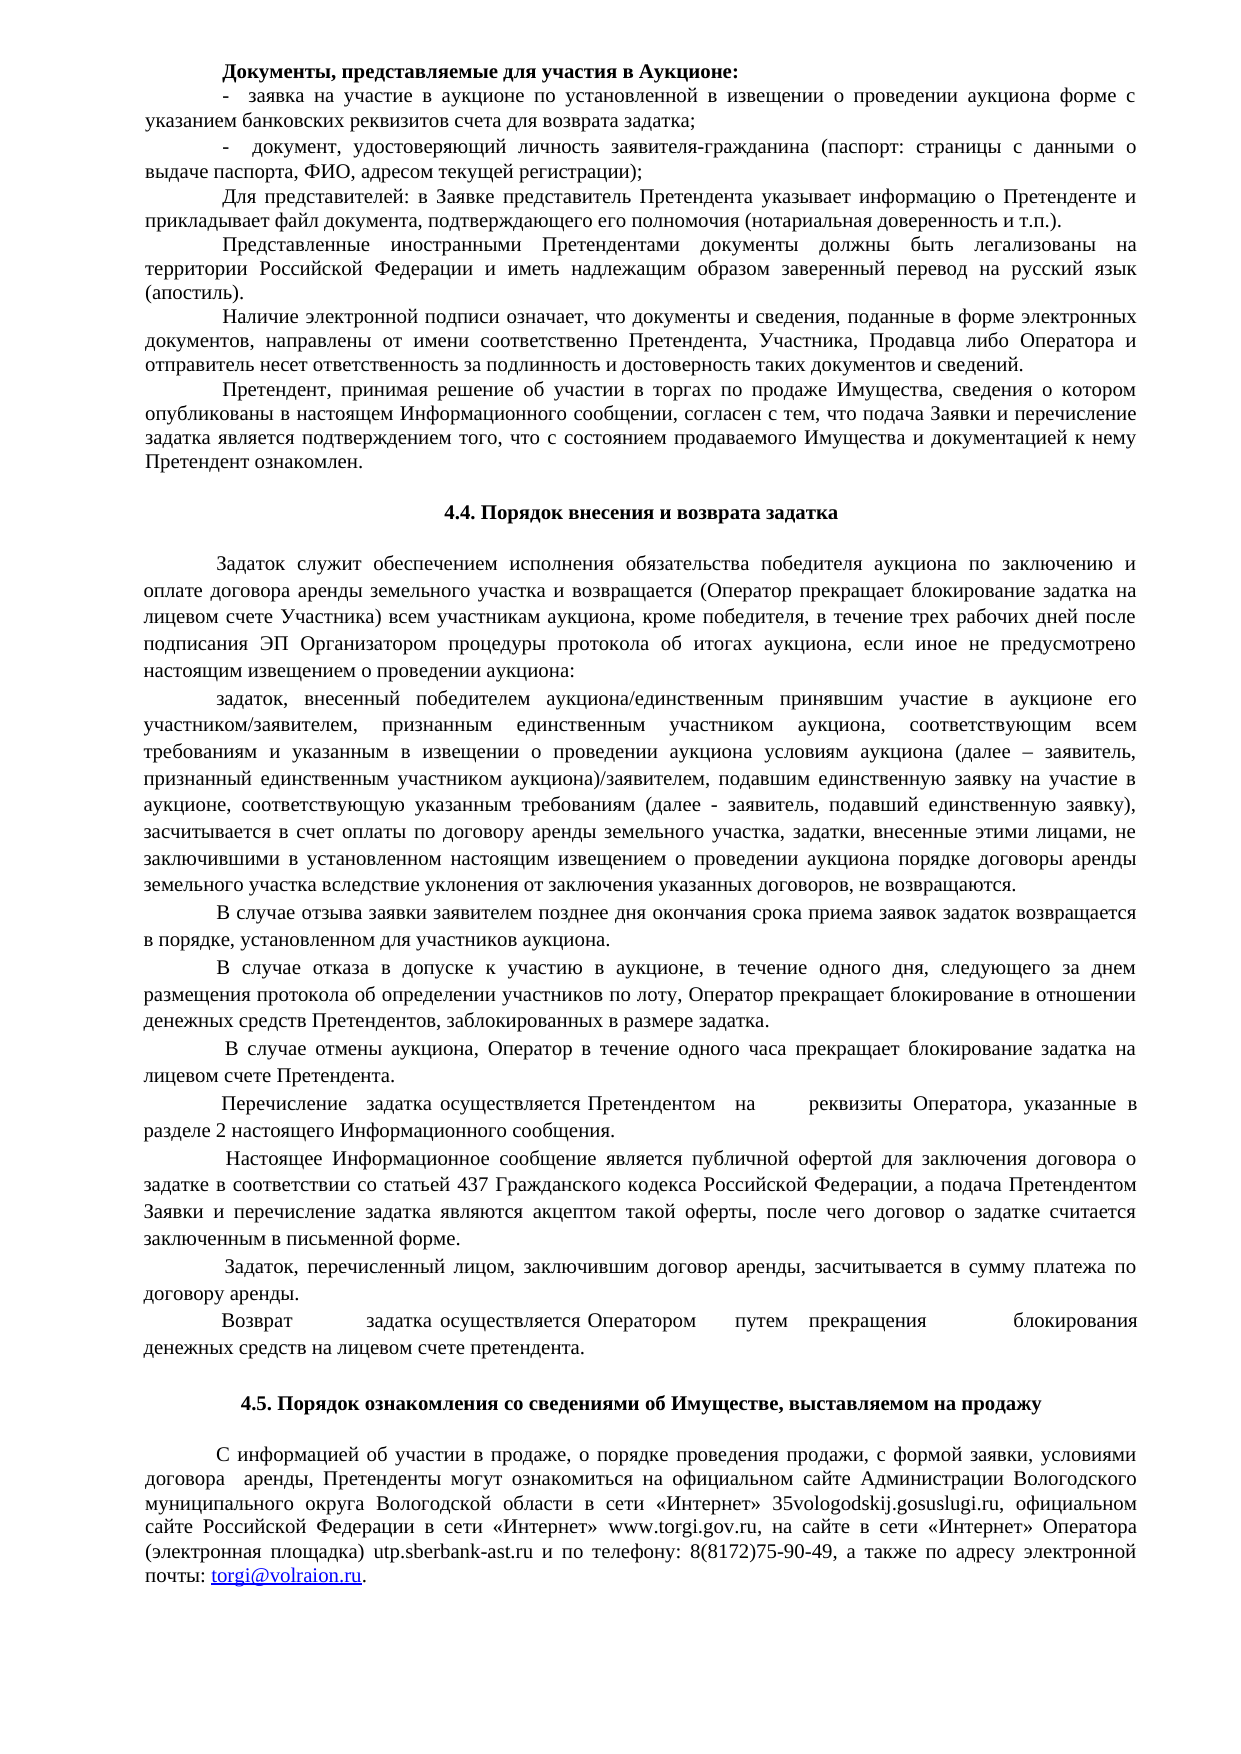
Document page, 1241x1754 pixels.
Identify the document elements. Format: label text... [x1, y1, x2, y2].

text В случае отказа в допуске к участию в аукционе, в течение одного дня, следующего за днем размещения протокола об определении участников по лоту, Оператор прекращает блокирование в отношении денежных средств Претендентов, заблокированных в размере задатка. [143, 955, 1138, 1032]
text С информацией об участии в продаже, о порядке проведения продажи, с формой заявки, условиями договора аренды, Претенденты могут ознакомиться на официальном сайте Администрации Вологодского муниципального округа Вологодской области в сети «Интернет» 35vologodskij.gosuslugi.ru, официальном сайте Российской Федерации в сети «Интернет» www.torgi.gov.ru, на сайте в сети «Интернет» Оператора (электронная площадка) utp.sberbank-ast.ru и по телефону: 8(8172)75-90-49, а также по адресу электронной почты: torgi@volraion.ru. [145, 1442, 1138, 1587]
text 4.4. Порядок внесения и возврата задатка [145, 500, 1138, 524]
text Задаток служит обеспечением исполнения обязательства победителя аукциона по заключению и оплате договора аренды земельного участка и возвращается (Оператор прекращает блокирование задатка на лицевом счете Участника) всем участникам аукциона, кроме победителя, в течение трех рабочих дней после подписания ЭП Организатором процедуры протокола об итогах аукциона, если иное не предусмотрено настоящим извещением о проведении аукциона: [143, 551, 1138, 682]
text задаток, внесенный победителем аукциона/единственным принявшим участие в аукционе его участником/заявителем, признанным единственным участником аукциона, соответствующим всем требованиям и указанным в извещении о проведении аукциона условиям аукциона (далее – заявитель, признанный единственным участником аукциона)/заявителем, подавшим единственную заявку на участие в аукционе, соответствующую указанным требованиям (далее - заявитель, подавший единственную заявку), засчитывается в счет оплаты по договору аренды земельного участка, задатки, внесенные этими лицами, не заключившими в установленном настоящим извещением о проведении аукциона порядке договоры аренды земельного участка вследствие уклонения от заключения указанных договоров, не возвращаются. [143, 686, 1138, 896]
text Настоящее Информационное сообщение является публичной офертой для заключения договора о задатке в соответствии со статьей 437 Гражданского кодекса Российской Федерации, а подача Претендентом Заявки и перечисление задатка являются акцептом такой оферты, после чего договор о задатке считается заключенным в письменной форме. [143, 1146, 1138, 1250]
text Возврат задатка осуществляется Оператором путем прекращения блокирования денежных средств на лицевом счете претендента. [143, 1308, 1138, 1359]
text Для представителей: в Заявке представитель Претендента указывает информацию о Претенденте и прикладывает файл документа, подтверждающего его полномочия (нотариальная доверенность и т.п.). [145, 184, 1138, 232]
text Наличие электронной подписи означает, что документы и сведения, поданные в форме электронных документов, направлены от имени соответственно Претендента, Участника, Продавца либо Оператора и отправитель несет ответственность за подлинность и достоверность таких документов и сведений. [145, 304, 1138, 376]
text Претендент, принимая решение об участии в торгах по продаже Имущества, сведения о котором опубликованы в настоящем Информационного сообщении, согласен с тем, что подача Заявки и перечисление задатка является подтверждением того, что с состоянием продаваемого Имущества и документацией к нему Претендент ознакомлен. [145, 376, 1138, 473]
text Перечисление задатка осуществляется Претендентом на реквизиты Оператора, указанные в разделе 2 настоящего Информационного сообщения. [143, 1091, 1138, 1142]
text - заявка на участие в аукционе по установленной в извещении о проведении аукциона форме с указанием банковских реквизитов счета для возврата задатка; [145, 83, 1138, 132]
text 4.5. Порядок ознакомления со сведениями об Имуществе, выставляемом на продажу [145, 1391, 1138, 1415]
text В случае отмены аукциона, Оператор в течение одного часа прекращает блокирование задатка на лицевом счете Претендента. [143, 1036, 1138, 1087]
text Задаток, перечисленный лицом, заключившим договор аренды, засчитывается в сумму платежа по договору аренды. [143, 1254, 1138, 1304]
text Документы, представляемые для участия в Аукционе: [145, 59, 1138, 83]
text - документ, удостоверяющий личность заявителя-гражданина (паспорт: страницы с данными о выдаче паспорта, ФИО, адресом текущей регистрации); [145, 133, 1138, 183]
text Представленные иностранными Претендентами документы должны быть легализованы на территории Российской Федерации и иметь надлежащим образом заверенный перевод на русский язык (апостиль). [145, 232, 1138, 304]
text В случае отзыва заявки заявителем позднее дня окончания срока приема заявок задаток возвращается в порядке, установленном для участников аукциона. [143, 900, 1138, 951]
